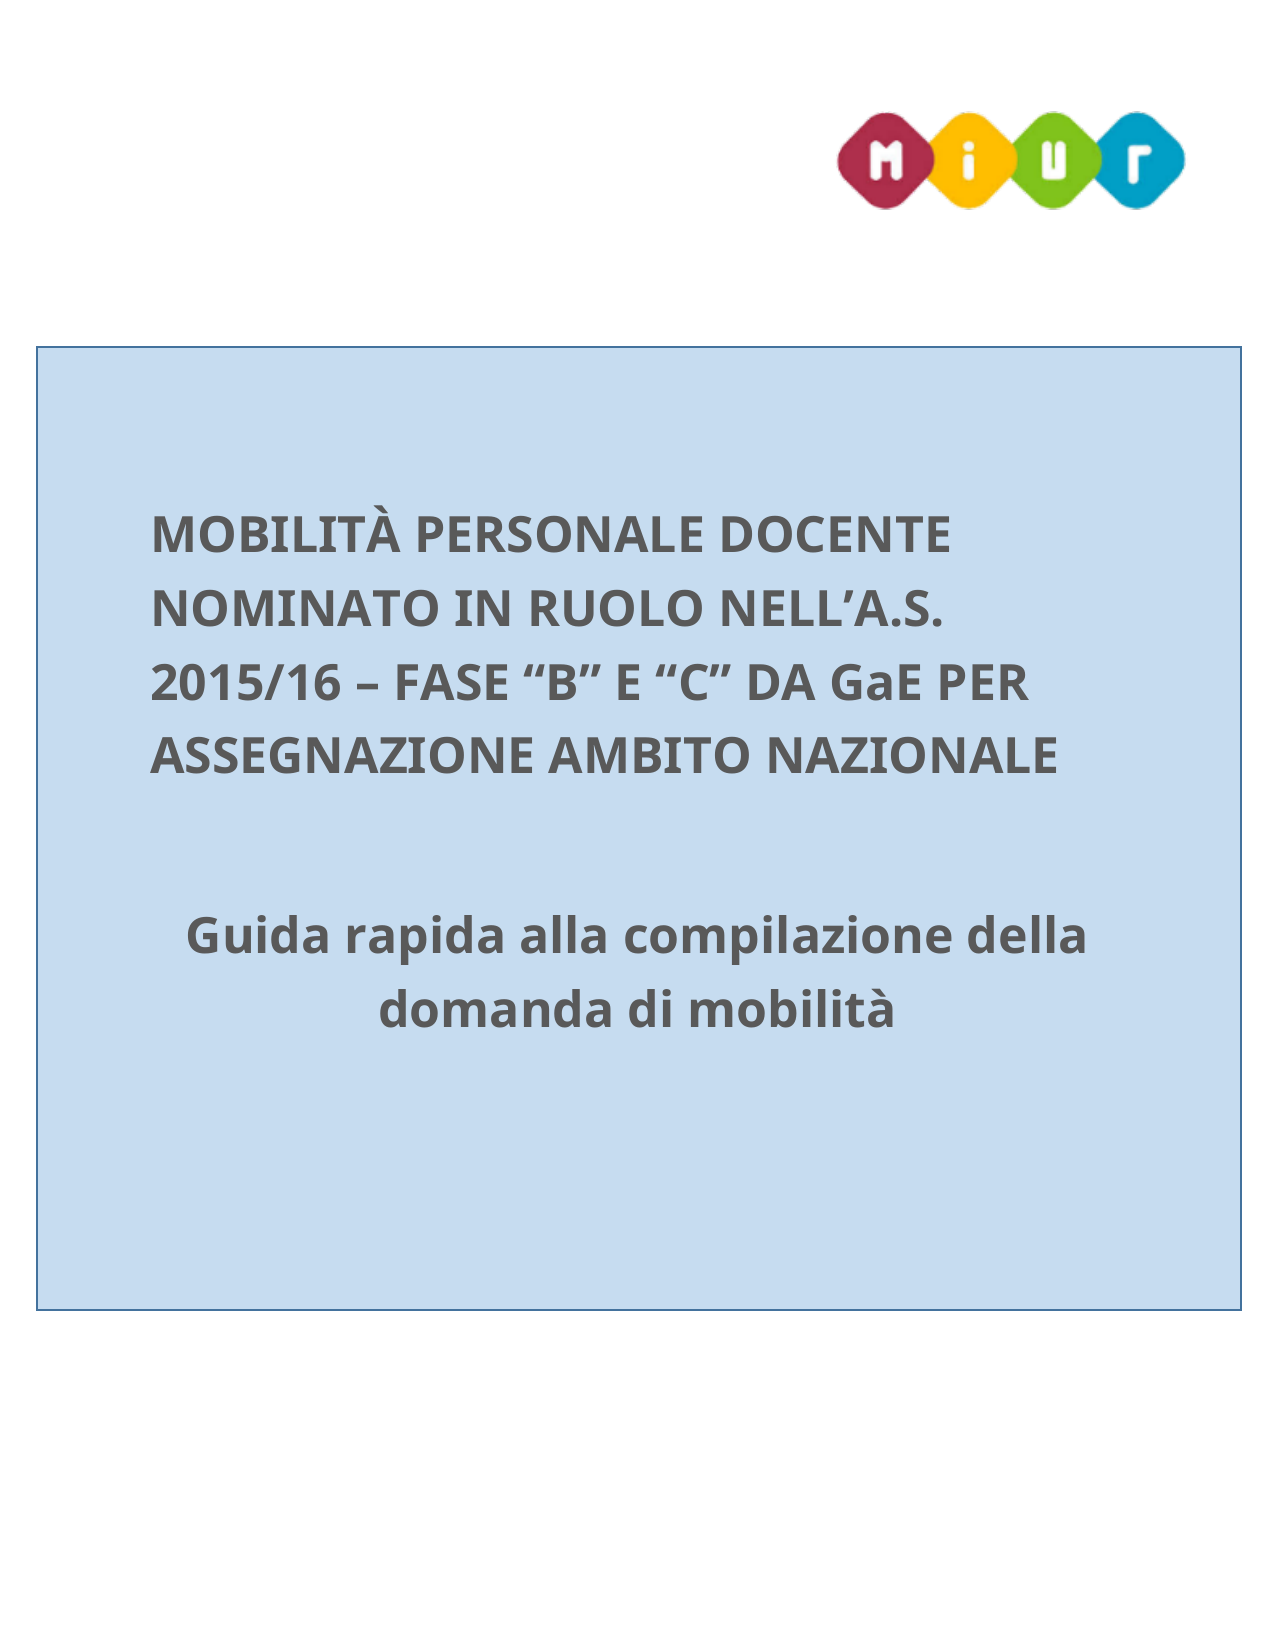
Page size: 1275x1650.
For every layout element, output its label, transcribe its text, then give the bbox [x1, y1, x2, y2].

picture [829, 102, 1194, 221]
text MOBILITÀ PERSONALE DOCENTE NOMINATO IN RUOLO NELL’A.S. 2015/16 – FASE “B” E “C” DA GaE PER ASSEGNAZIONE AMBITO NAZIONALE [150, 499, 1125, 788]
text Guida rapida alla compilazione della domanda di mobilità [150, 901, 1125, 1042]
